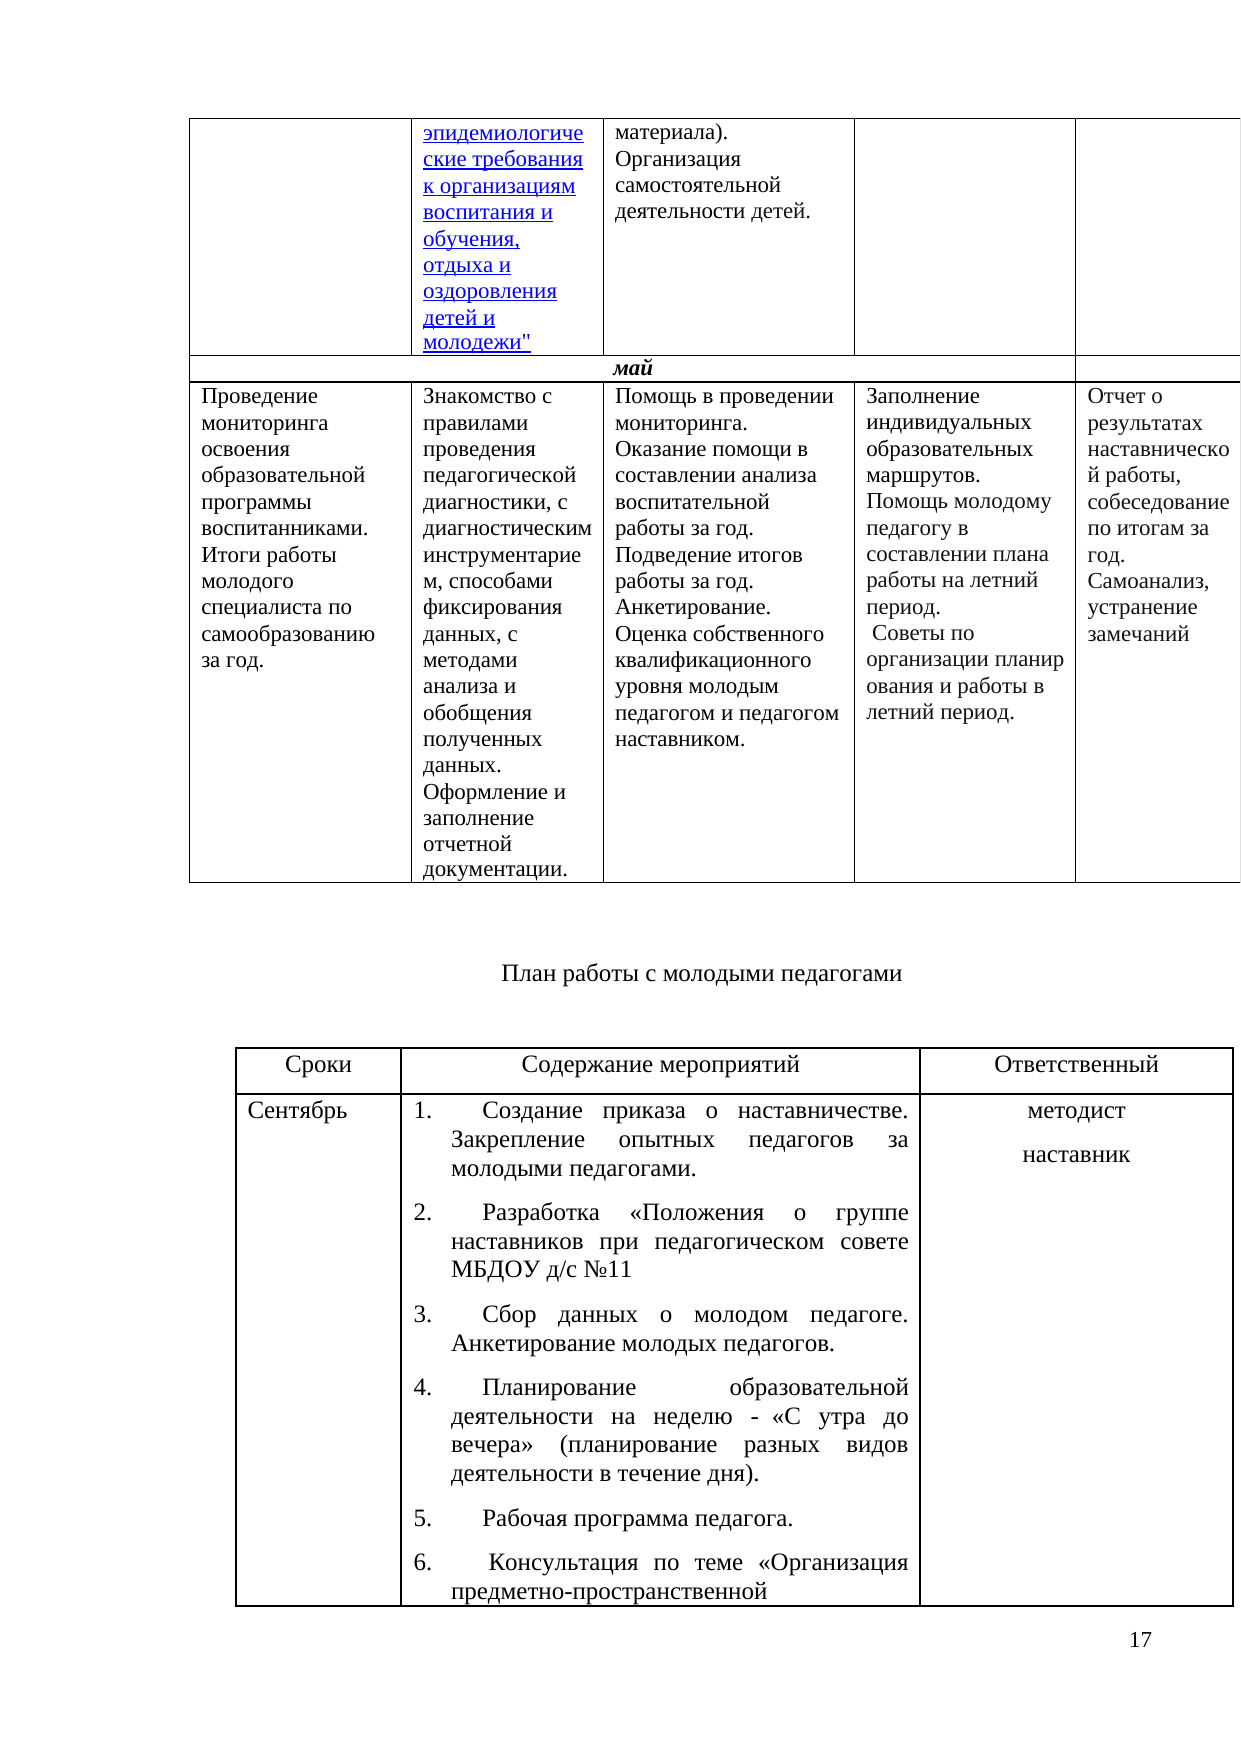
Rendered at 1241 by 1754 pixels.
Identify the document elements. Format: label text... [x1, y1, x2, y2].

table_cell май [190, 356, 1075, 381]
table_header [855, 119, 1075, 355]
table_header эпидемиологиче ские требования к организациям воспитания и обучения, отдыха и оздоровления детей и молодежи" [412, 119, 603, 355]
table_cell Знакомство с правилами проведения педагогической диагностики, с диагностическим инструментарие м, способами фиксирования данных, с методами анализа и обобщения полученных данных. Оформление и заполнение отчетной документации. [412, 383, 603, 882]
table_cell Заполнение индивидуальных образовательных маршрутов. Помощь молодому педагогу в составлении плана работы на летний период. Советы по организации планир ования и работы в летний период. [855, 383, 1075, 882]
table_cell Помощь в проведении мониторинга. Оказание помощи в составлении анализа воспитательной работы за год. Подведение итогов работы за год. Анкетирование. Оценка собственного квалификационного уровня молодым педагогом и педагогом наставником. [604, 383, 854, 882]
text План работы с молодыми педагогами [177, 958, 1152, 987]
table_cell [1076, 356, 1240, 381]
table_header Сроки [237, 1049, 400, 1093]
table_header [1076, 119, 1240, 355]
table_header материала). Организация самостоятельной деятельности детей. [604, 119, 854, 355]
table_header [190, 119, 411, 355]
table_cell методист наставник [921, 1095, 1232, 1604]
table_cell Проведение мониторинга освоения образовательной программы воспитанниками. Итоги работы молодого специалиста по самообразованию за год. [190, 383, 411, 882]
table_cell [402, 1095, 919, 1604]
table_header Ответственный [921, 1049, 1232, 1093]
table_cell Сентябрь [237, 1095, 400, 1604]
table_cell Отчет о результатах наставническо й работы, собеседование по итогам за год. Самоанализ, устранение замечаний [1076, 383, 1240, 882]
table_header Содержание мероприятий [402, 1049, 919, 1093]
